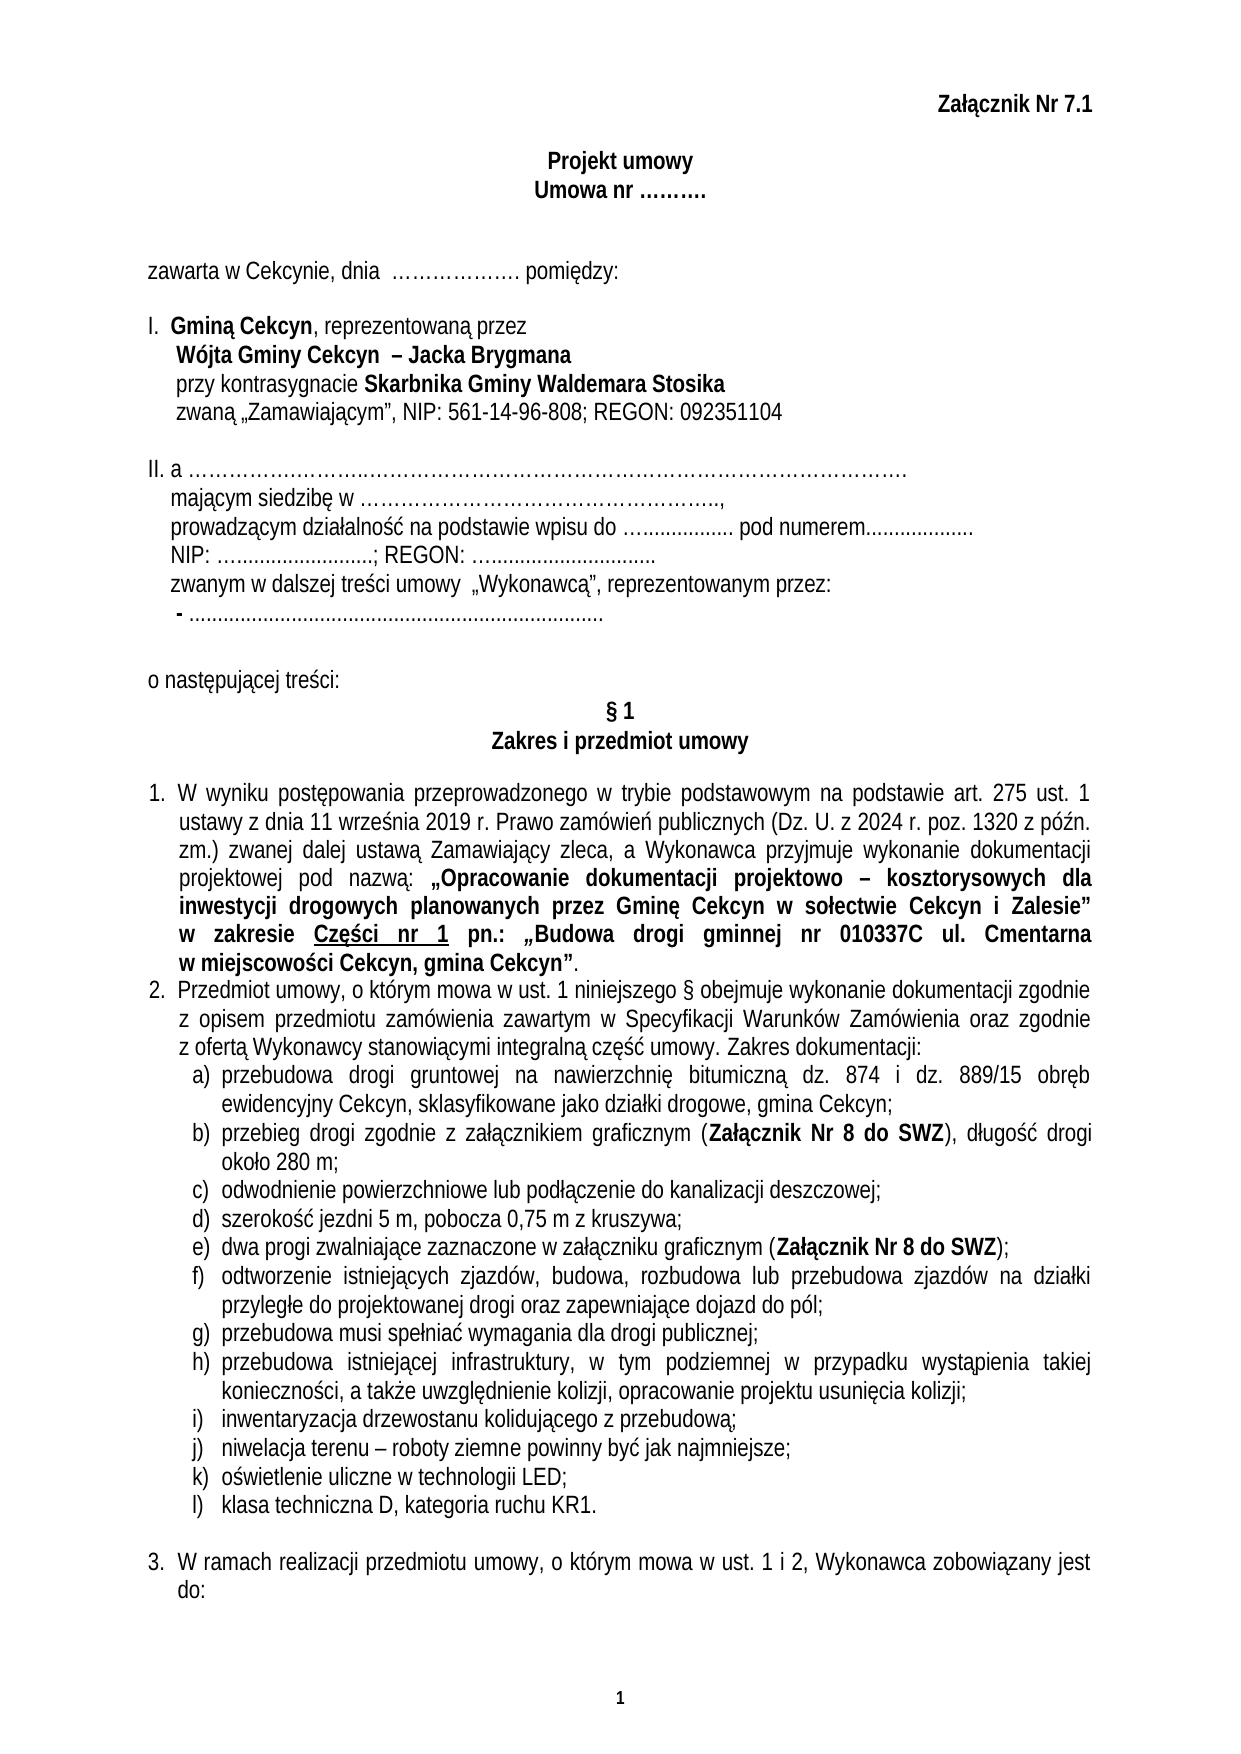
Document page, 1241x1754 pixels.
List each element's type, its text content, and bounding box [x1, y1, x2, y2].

text II. a …………….………..……………………………………………………………………. [148, 454, 1093, 483]
text Umowa nr ………. [148, 175, 1093, 203]
text przy kontrasygnacie Skarbnika Gminy Waldemara Stosika [148, 368, 1093, 397]
list Przedmiot umowy, o którym mowa w ust. 1 niniejszego § obejmuje wykonanie dokumentacji zgodnie z opisem przedmiotu zamówienia zawartym w Specyfikacji Warunków Zamówienia oraz zgodnie z ofertą Wykonawcy stanowiącymi integralną część umowy. Zakres dokumentacji: [148, 976, 1093, 1061]
list inwentaryzacja drzewostanu kolidującego z przebudową; [192, 1404, 1093, 1433]
text § 1 [148, 694, 1093, 726]
list W wyniku postępowania przeprowadzonego w trybie podstawowym na podstawie art. 275 ust. 1 ustawy z dnia 11 września 2019 r. Prawo zamówień publicznych (Dz. U. z 2024 r. poz. 1320 z późn. zm.) zwanej dalej ustawą Zamawiający zleca, a Wykonawca przyjmuje wykonanie dokumentacji projektowej pod nazwą: „Opracowanie dokumentacji projektowo – kosztorysowych dla inwestycji drogowych planowanych przez Gminę Cekcyn w sołectwie Cekcyn i Zalesie” w zakresie Części nr 1 pn.: „Budowa drogi gminnej nr 010337C ul. Cmentarna w miejscowości Cekcyn, gmina Cekcyn”. [148, 779, 1093, 976]
list niwelacja terenu – roboty ziemne powinny być jak najmniejsze; [192, 1433, 1093, 1462]
list przebudowa drogi gruntowej na nawierzchnię bitumiczną dz. 874 i dz. 889/15 obręb ewidencyjny Cekcyn, sklasyfikowane jako działki drogowe, gmina Cekcyn; [192, 1061, 1093, 1118]
list przebudowa musi spełniać wymagania dla drogi publicznej; [192, 1318, 1093, 1347]
text Załącznik Nr 7.1 [148, 89, 1093, 117]
list szerokość jezdni 5 m, pobocza 0,75 m z kruszywa; [192, 1204, 1093, 1232]
list W ramach realizacji przedmiotu umowy, o którym mowa w ust. 1 i 2, Wykonawca zobowiązany jest do: [148, 1547, 1093, 1604]
text zwanym w dalszej treści umowy „Wykonawcą”, reprezentowanym przez: [148, 569, 1093, 598]
list odtworzenie istniejących zjazdów, budowa, rozbudowa lub przebudowa zjazdów na działki przyległe do projektowanej drogi oraz zapewniające dojazd do pól; [192, 1261, 1093, 1318]
text zawarta w Cekcynie, dnia ………………. pomiędzy: [148, 256, 1093, 285]
text Projekt umowy [148, 146, 1093, 174]
text I. Gminą Cekcyn, reprezentowaną przez [148, 311, 1093, 340]
text NIP: …........................; REGON: …............................. [148, 540, 1093, 569]
text zwaną „Zamawiającym”, NIP: 561-14-96-808; REGON: 092351104 [148, 397, 1093, 426]
text Zakres i przedmiot umowy [148, 726, 1093, 754]
text prowadzącym działalność na podstawie wpisu do …................ pod numerem................... [148, 512, 1093, 540]
text mającym siedzibę w …………………………………………….., [148, 483, 1093, 512]
list dwa progi zwalniające zaznaczone w załączniku graficznym (Załącznik Nr 8 do SWZ); [192, 1232, 1093, 1261]
text o następującej treści: [148, 665, 1093, 694]
text Wójta Gminy Cekcyn – Jacka Brygmana [148, 340, 1093, 368]
text - ......................................................................... [148, 598, 1093, 626]
list przebudowa istniejącej infrastruktury, w tym podziemnej w przypadku wystąpienia takiej konieczności, a także uwzględnienie kolizji, opracowanie projektu usunięcia kolizji; [192, 1347, 1093, 1404]
list przebieg drogi zgodnie z załącznikiem graficznym (Załącznik Nr 8 do SWZ), długość drogi około 280 m; [192, 1118, 1093, 1175]
list oświetlenie uliczne w technologii LED; [192, 1462, 1093, 1490]
list klasa techniczna D, kategoria ruchu KR1. [192, 1490, 1093, 1519]
list odwodnienie powierzchniowe lub podłączenie do kanalizacji deszczowej; [192, 1175, 1093, 1204]
